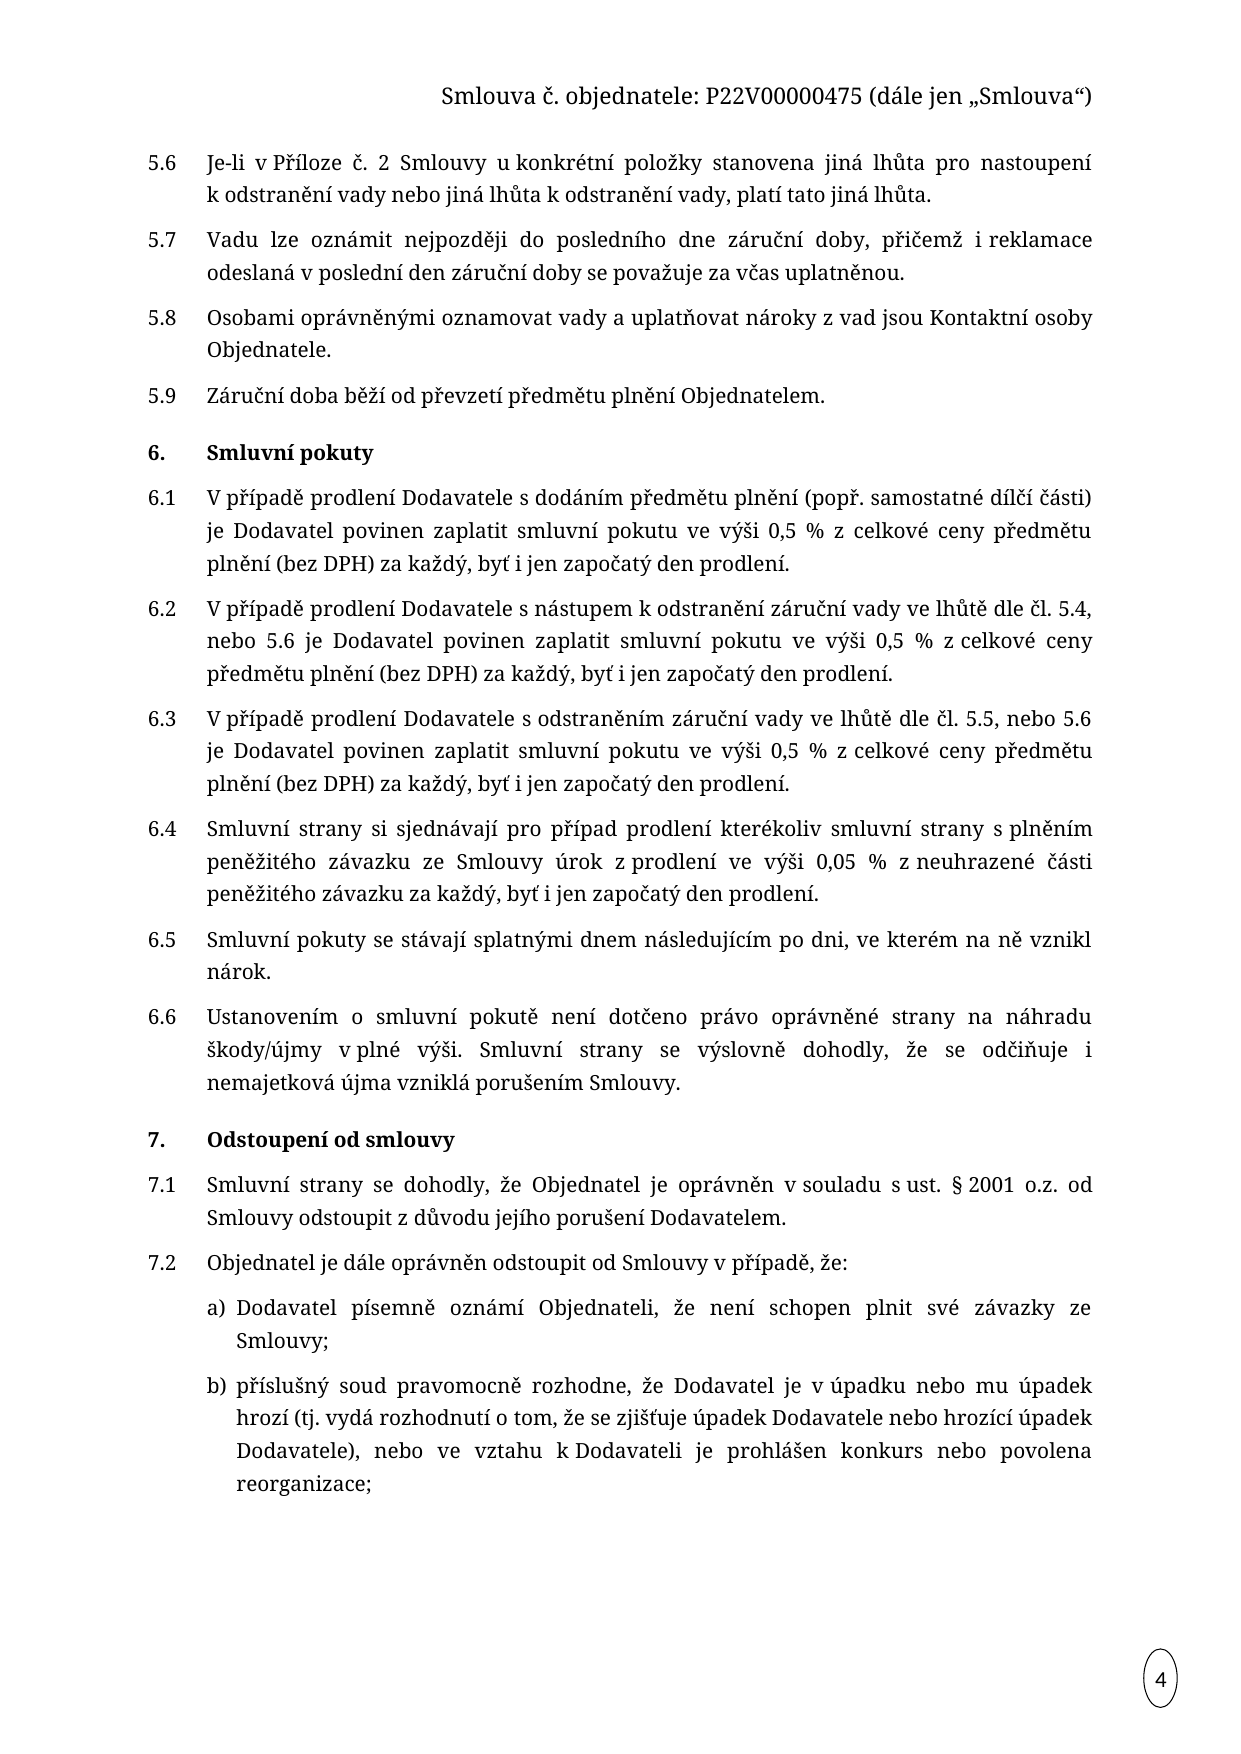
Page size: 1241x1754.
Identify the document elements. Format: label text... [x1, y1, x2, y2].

list příslušný soud pravomocně rozhodne, že Dodavatel je v úpadku nebo mu úpadek hrozí (tj. vydá rozhodnutí o tom, že se zjišťuje úpadek Dodavatele nebo hrozící úpadek Dodavatele), nebo ve vztahu k Dodavateli je prohlášen konkurs nebo povolena reorganizace; [207, 1371, 1093, 1497]
list Smluvní pokuty se stávají splatnými dnem následujícím po dni, ve kterém na ně vznikl nárok. [148, 925, 1093, 986]
list V případě prodlení Dodavatele s odstraněním záruční vady ve lhůtě dle čl. 5.5, nebo 5.6 je Dodavatel povinen zaplatit smluvní pokutu ve výši 0,5 % z celkové ceny předmětu plnění (bez DPH) za každý, byť i jen započatý den prodlení. [148, 704, 1093, 798]
list Je-li v Příloze č. 2 Smlouvy u konkrétní položky stanovena jiná lhůta pro nastoupení k odstranění vady nebo jiná lhůta k odstranění vady, platí tato jiná lhůta. [148, 148, 1093, 209]
list V případě prodlení Dodavatele s dodáním předmětu plnění (popř. samostatné dílčí části) je Dodavatel povinen zaplatit smluvní pokutu ve výši 0,5 % z celkové ceny předmětu plnění (bez DPH) za každý, byť i jen započatý den prodlení. [148, 483, 1093, 577]
list Dodavatel písemně oznámí Objednateli, že není schopen plnit své závazky ze Smlouvy; [207, 1293, 1093, 1354]
list Osobami oprávněnými oznamovat vady a uplatňovat nároky z vad jsou Kontaktní osoby Objednatele. [148, 303, 1093, 364]
list Smluvní pokuty [148, 438, 1093, 467]
list Odstoupení od smlouvy [148, 1125, 1093, 1154]
list V případě prodlení Dodavatele s nástupem k odstranění záruční vady ve lhůtě dle čl. 5.4, nebo 5.6 je Dodavatel povinen zaplatit smluvní pokutu ve výši 0,5 % z celkové ceny předmětu plnění (bez DPH) za každý, byť i jen započatý den prodlení. [148, 594, 1093, 687]
list Vadu lze oznámit nejpozději do posledního dne záruční doby, přičemž i reklamace odeslaná v poslední den záruční doby se považuje za včas uplatněnou. [148, 225, 1093, 286]
list Smluvní strany si sjednávají pro případ prodlení kterékoliv smluvní strany s plněním peněžitého závazku ze Smlouvy úrok z prodlení ve výši 0,05 % z neuhrazené části peněžitého závazku za každý, byť i jen započatý den prodlení. [148, 814, 1093, 908]
list Záruční doba běží od převzetí předmětu plnění Objednatelem. [148, 381, 1093, 409]
list Ustanovením o smluvní pokutě není dotčeno právo oprávněné strany na náhradu škody/újmy v plné výši. Smluvní strany se výslovně dohodly, že se odčiňuje i nemajetková újma vzniklá porušením Smlouvy. [148, 1002, 1093, 1096]
list Objednatel je dále oprávněn odstoupit od Smlouvy v případě, že: [148, 1248, 1093, 1276]
list Smluvní strany se dohodly, že Objednatel je oprávněn v souladu s ust. § 2001 o.z. od Smlouvy odstoupit z důvodu jejího porušení Dodavatelem. [148, 1170, 1093, 1231]
